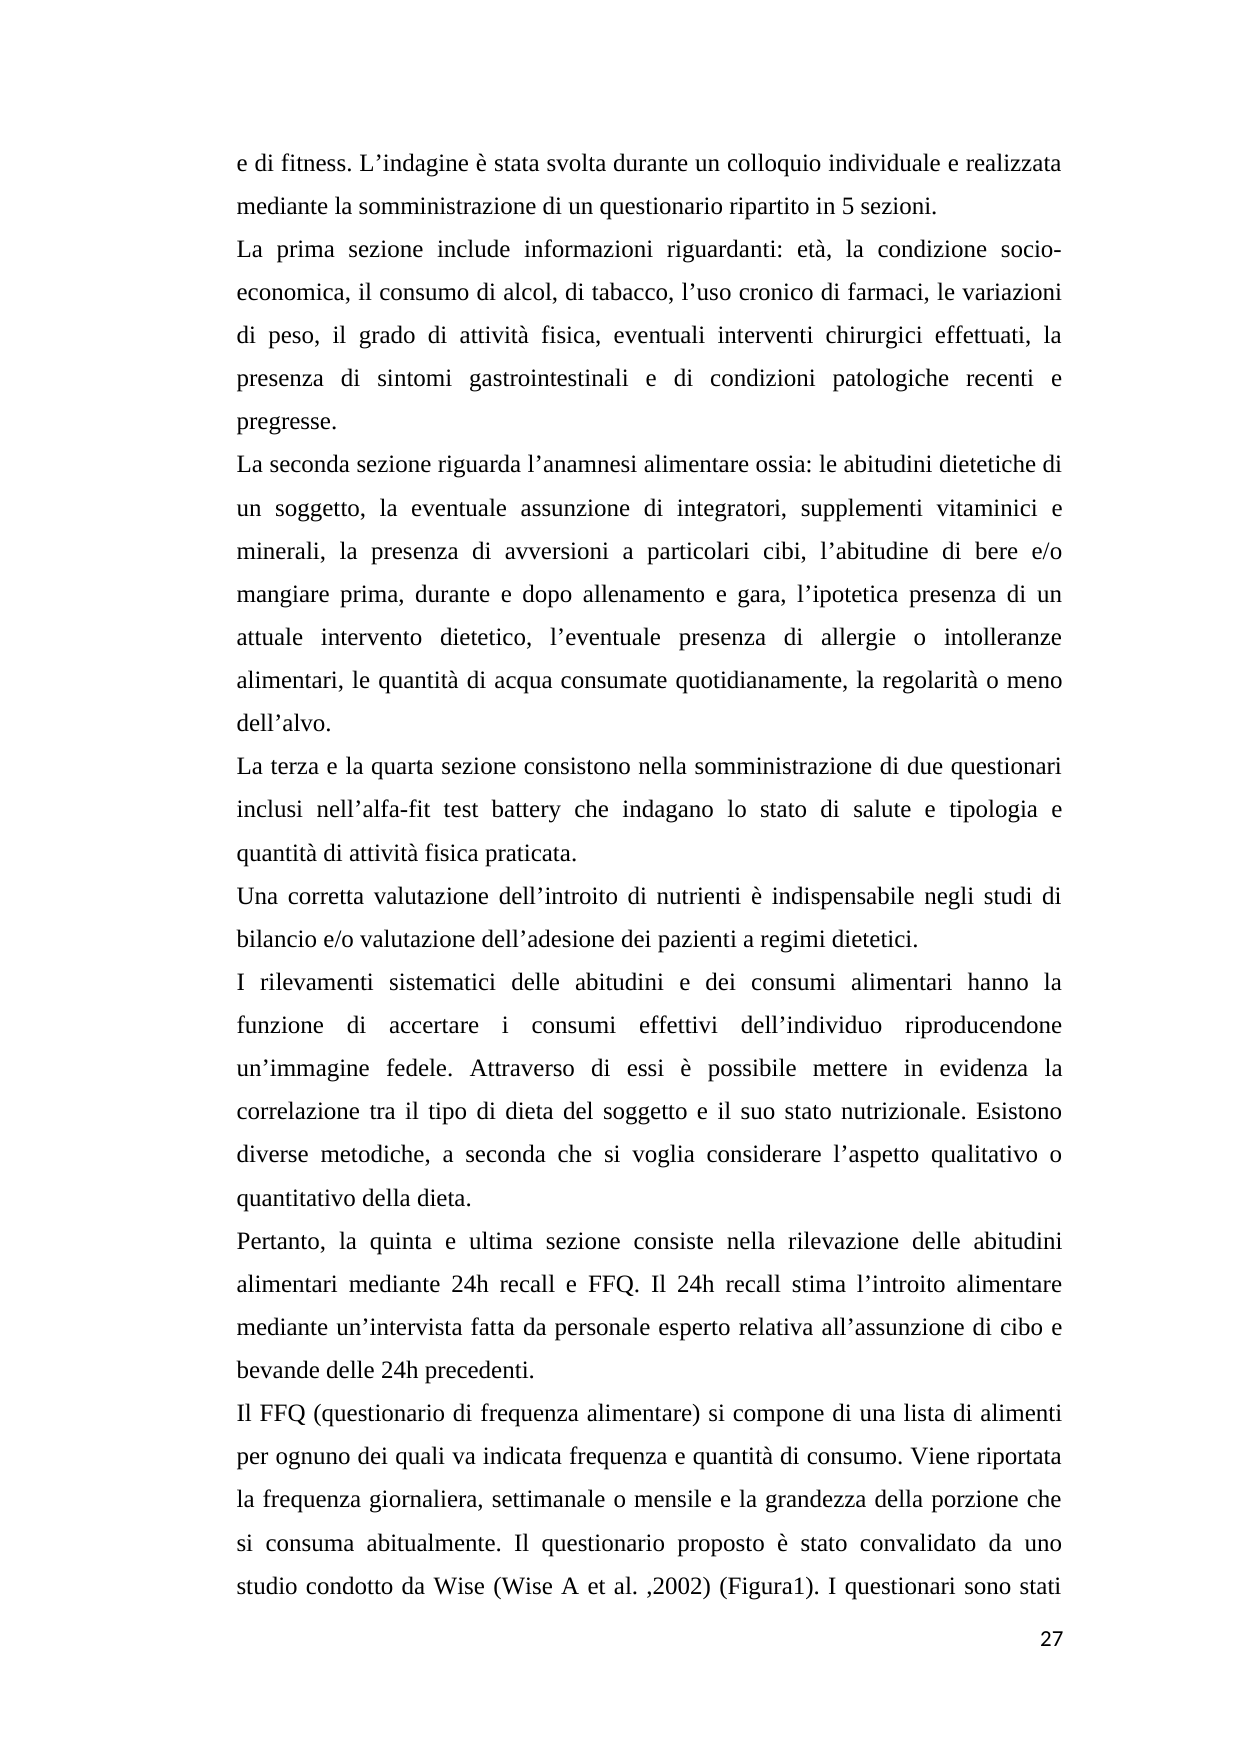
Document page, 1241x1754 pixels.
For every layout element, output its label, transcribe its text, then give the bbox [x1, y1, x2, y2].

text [236, 1398, 1063, 1599]
text La seconda sezione riguarda l’anamnesi alimentare ossia: le abitudini dietetiche di un soggetto, la eventuale assunzione di integratori, supplementi vitaminici e minerali, la presenza di avversioni a particolari cibi, l’abitudine di bere e/o mangiare prima, durante e dopo allenamento e gara, l’ipotetica presenza di un attuale intervento dietetico, l’eventuale presenza di allergie o intolleranze alimentari, le quantità di acqua consumate quotidianamente, la regolarità o meno dell’alvo. [236, 449, 1063, 737]
text La terza e la quarta sezione consistono nella somministrazione di due questionari inclusi nell’alfa-fit test battery che indagano lo stato di salute e tipologia e quantità di attività fisica praticata. [236, 751, 1063, 866]
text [236, 148, 1063, 219]
text La prima sezione include informazioni riguardanti: età, la condizione socio-economica, il consumo di alcol, di tabacco, l’uso cronico di farmaci, le variazioni di peso, il grado di attività fisica, eventuali interventi chirurgici effettuati, la presenza di sintomi gastrointestinali e di condizioni patologiche recenti e pregresse. [236, 234, 1063, 435]
text Una corretta valutazione dell’introito di nutrienti è indispensabile negli studi di bilancio e/o valutazione dell’adesione dei pazienti a regimi dietetici. [236, 881, 1063, 953]
text Pertanto, la quinta e ultima sezione consiste nella rilevazione delle abitudini alimentari mediante 24h recall e FFQ. Il 24h recall stima l’introito alimentare mediante un’intervista fatta da personale esperto relativa all’assunzione di cibo e bevande delle 24h precedenti. [236, 1226, 1063, 1384]
text I rilevamenti sistematici delle abitudini e dei consumi alimentari hanno la funzione di accertare i consumi effettivi dell’individuo riproducendone un’immagine fedele. Attraverso di essi è possibile mettere in evidenza la correlazione tra il tipo di dieta del soggetto e il suo stato nutrizionale. Esistono diverse metodiche, a seconda che si voglia considerare l’aspetto qualitativo o quantitativo della dieta. [236, 967, 1063, 1211]
